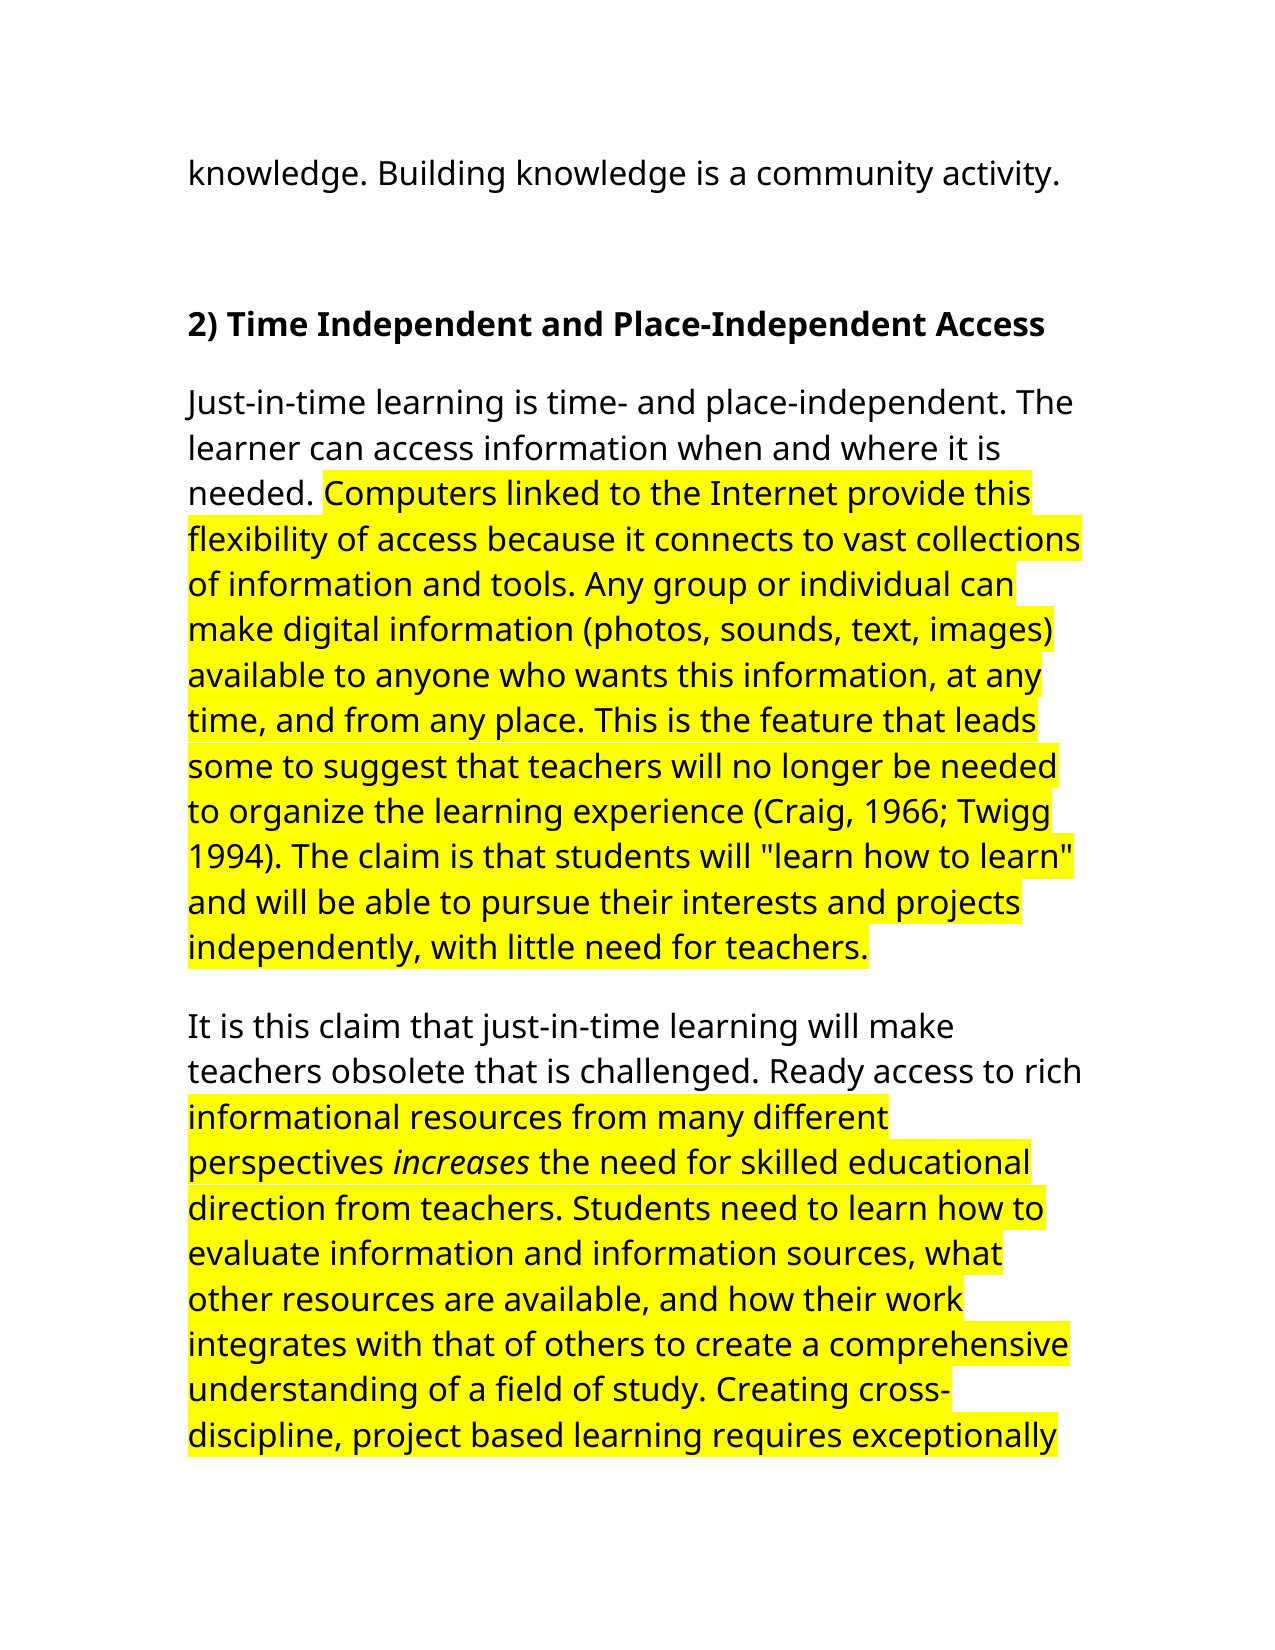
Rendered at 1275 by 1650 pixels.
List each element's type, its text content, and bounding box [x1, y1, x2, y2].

text 2) Time Independent and Place-Independent Access [187, 300, 1087, 346]
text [187, 150, 1087, 195]
text Just-in-time learning is time- and place-independent. The learner can access information when and where it is needed. Computers linked to the Internet provide this flexibility of access because it connects to vast collections of information and tools. Any group or individual can make digital information (photos, sounds, text, images) available to anyone who wants this information, at any time, and from any place. This is the feature that leads some to suggest that teachers will no longer be needed to organize the learning experience (Craig, 1966; Twigg 1994). The claim is that students will "learn how to learn" and will be able to pursue their interests and projects independently, with little need for teachers. [187, 379, 1087, 969]
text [187, 1003, 1087, 1457]
